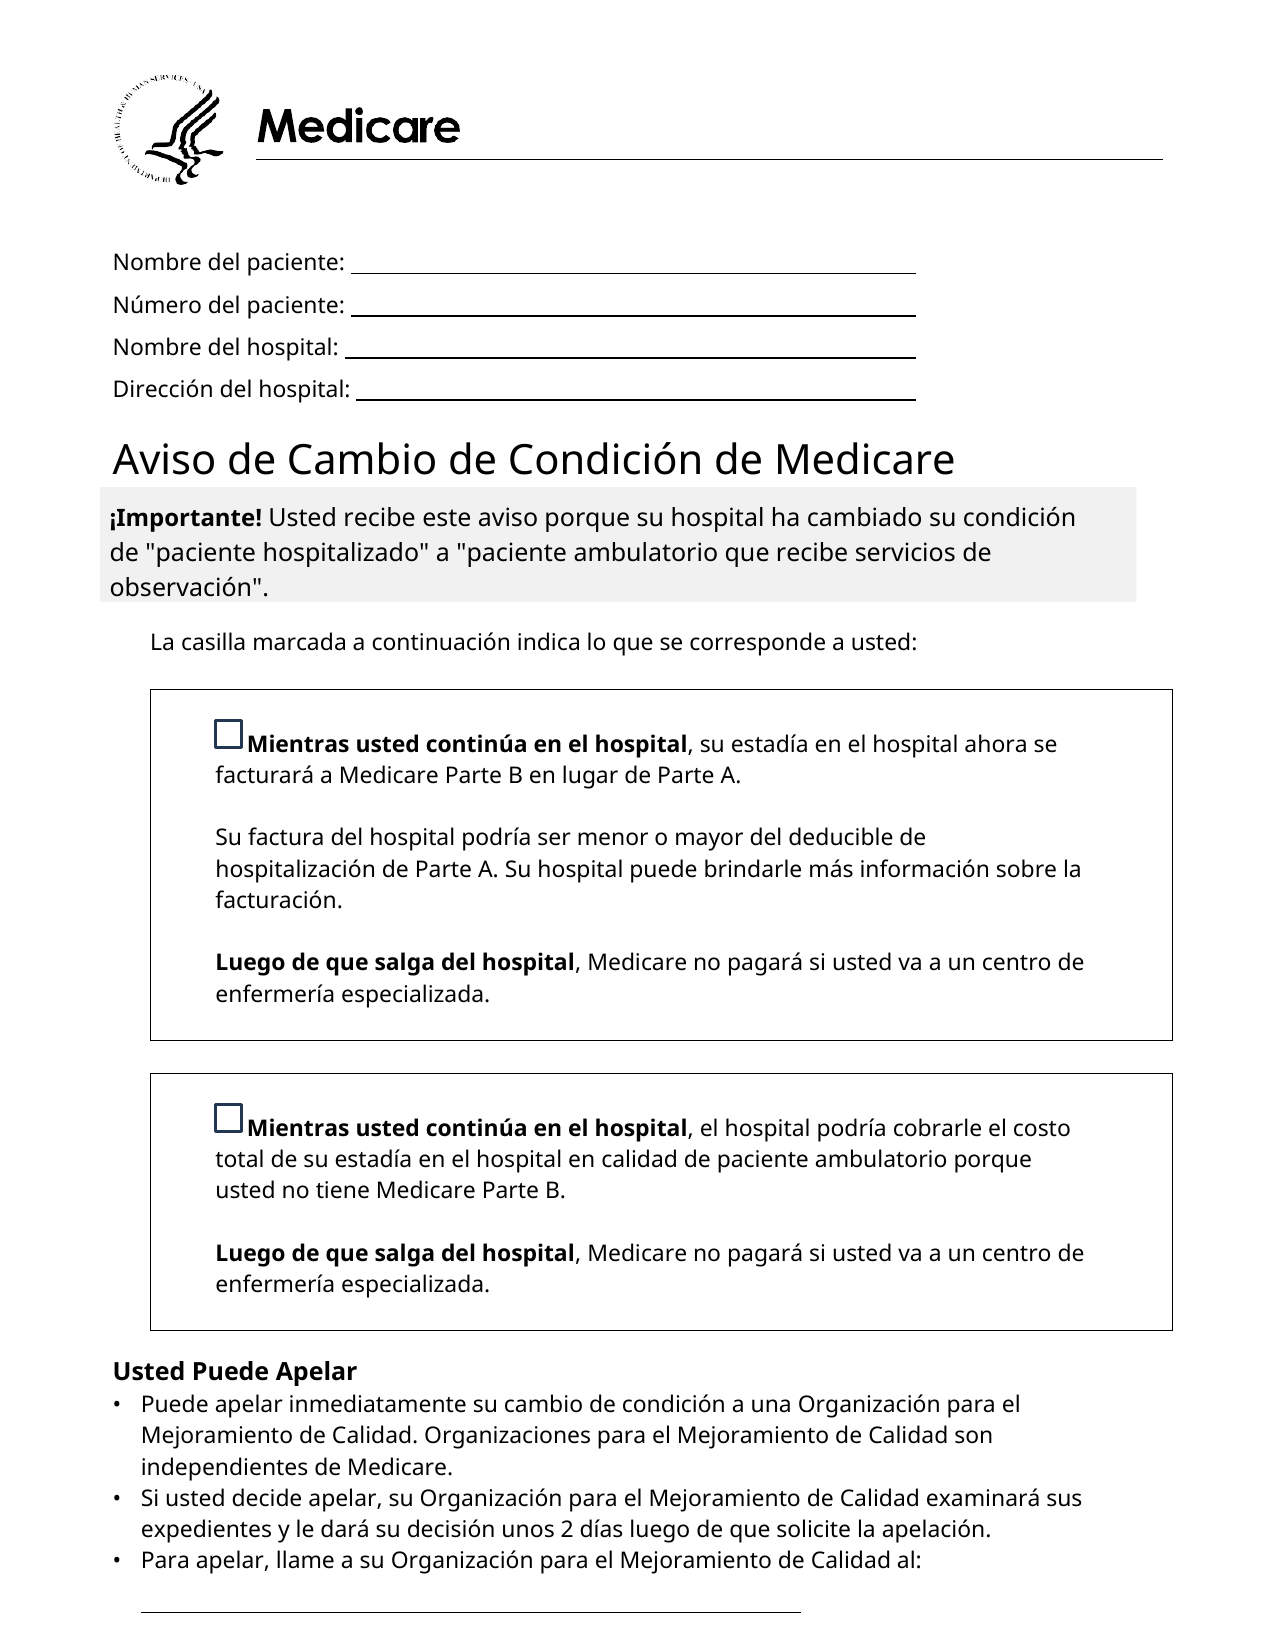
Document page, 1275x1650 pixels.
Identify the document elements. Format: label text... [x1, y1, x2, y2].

table_header Mientras usted continúa en el hospital, su estadía en el hospital ahora se facturará a Medicare Parte B en lugar de Parte A. Su factura del hospital podría ser menor o mayor del deducible de hospitalización de Parte A. Su hospital puede brindarle más información sobre la facturación. Luego de que salga del hospital, Medicare no pagará si usted va a un centro de enfermería especializada. [151, 690, 1172, 1040]
text Nombre del paciente: Número del paciente: Nombre del hospital: Dirección del hospital: [112, 246, 925, 404]
table_header Mientras usted continúa en el hospital, el hospital podría cobrarle el costo total de su estadía en el hospital en calidad de paciente ambulatorio porque usted no tiene Medicare Parte B. Luego de que salga del hospital, Medicare no pagará si usted va a un centro de enfermería especializada. [151, 1074, 1172, 1330]
text La casilla marcada a continuación indica lo que se corresponde a usted: [150, 626, 1173, 657]
list Para apelar, llame a su Organización para el Mejoramiento de Calidad al: [112, 1544, 1173, 1576]
title Aviso de Cambio de Condición de Medicare [112, 429, 1173, 486]
subtitle Usted Puede Apelar [112, 1354, 1173, 1388]
picture [114, 75, 224, 185]
picture [355, 107, 418, 143]
picture [420, 117, 460, 143]
list Puede apelar inmediatamente su cambio de condición a una Organización para el Mejoramiento de Calidad. Organizaciones para el Mejoramiento de Calidad son independientes de Medicare. [112, 1388, 1119, 1482]
list Si usted decide apelar, su Organización para el Mejoramiento de Calidad examinará sus expedientes y le dará su decisión unos 2 días luego de que solicite la apelación. [112, 1482, 1146, 1544]
